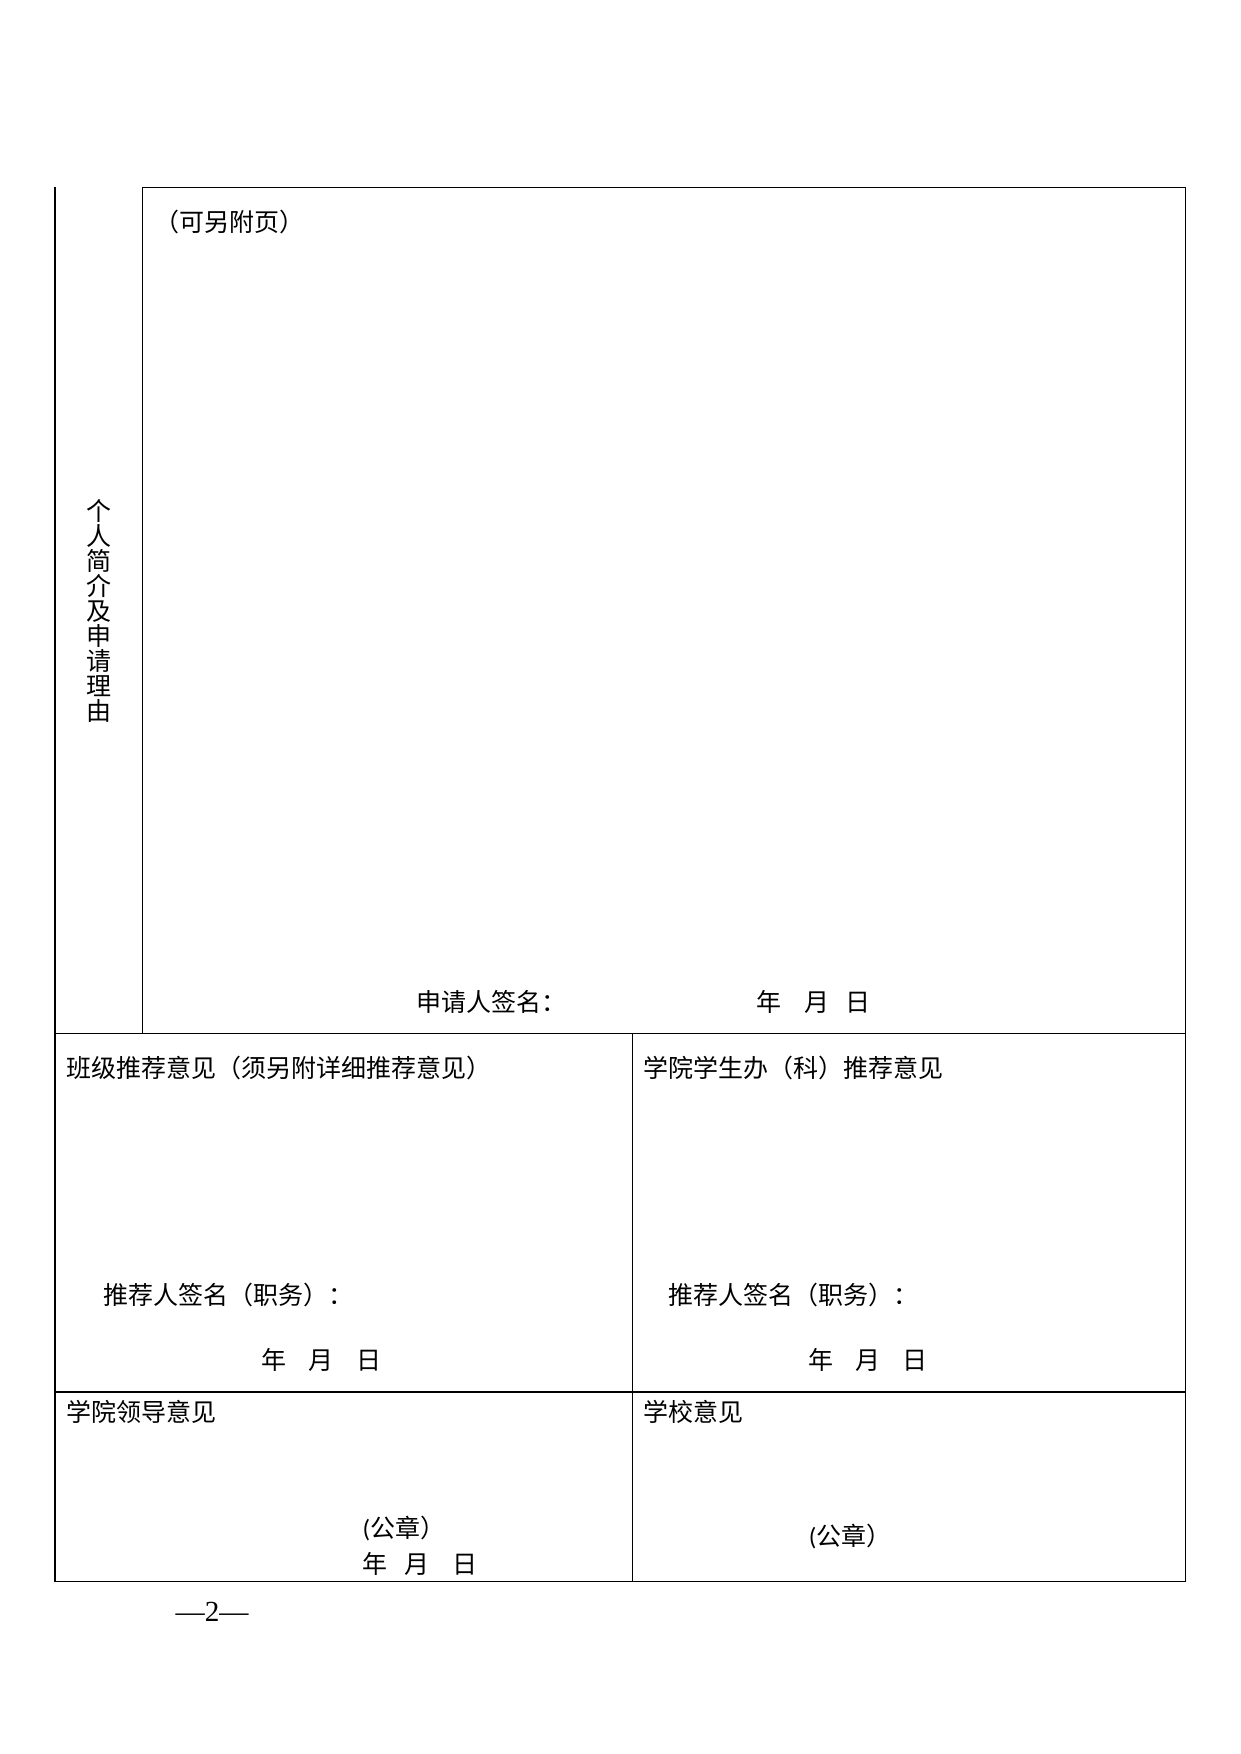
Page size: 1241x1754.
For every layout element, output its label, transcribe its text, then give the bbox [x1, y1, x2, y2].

table_cell 个人简介及申请理由 [56, 187, 142, 1033]
table_cell 班级推荐意见（须另附详细推荐意见） 推荐人签名（职务）： 年 月 日 [56, 1034, 632, 1391]
table_cell 学院领导意见 (公章） 年 月 日 [56, 1393, 632, 1581]
table_cell 学校意见 (公章） 年 月 日 [633, 1393, 1185, 1581]
table_cell （可另附页） 申请人签名： 年 月 日 [143, 188, 1185, 1033]
table_cell 学院学生办（科）推荐意见 推荐人签名（职务）： 年 月 日 [633, 1034, 1185, 1391]
